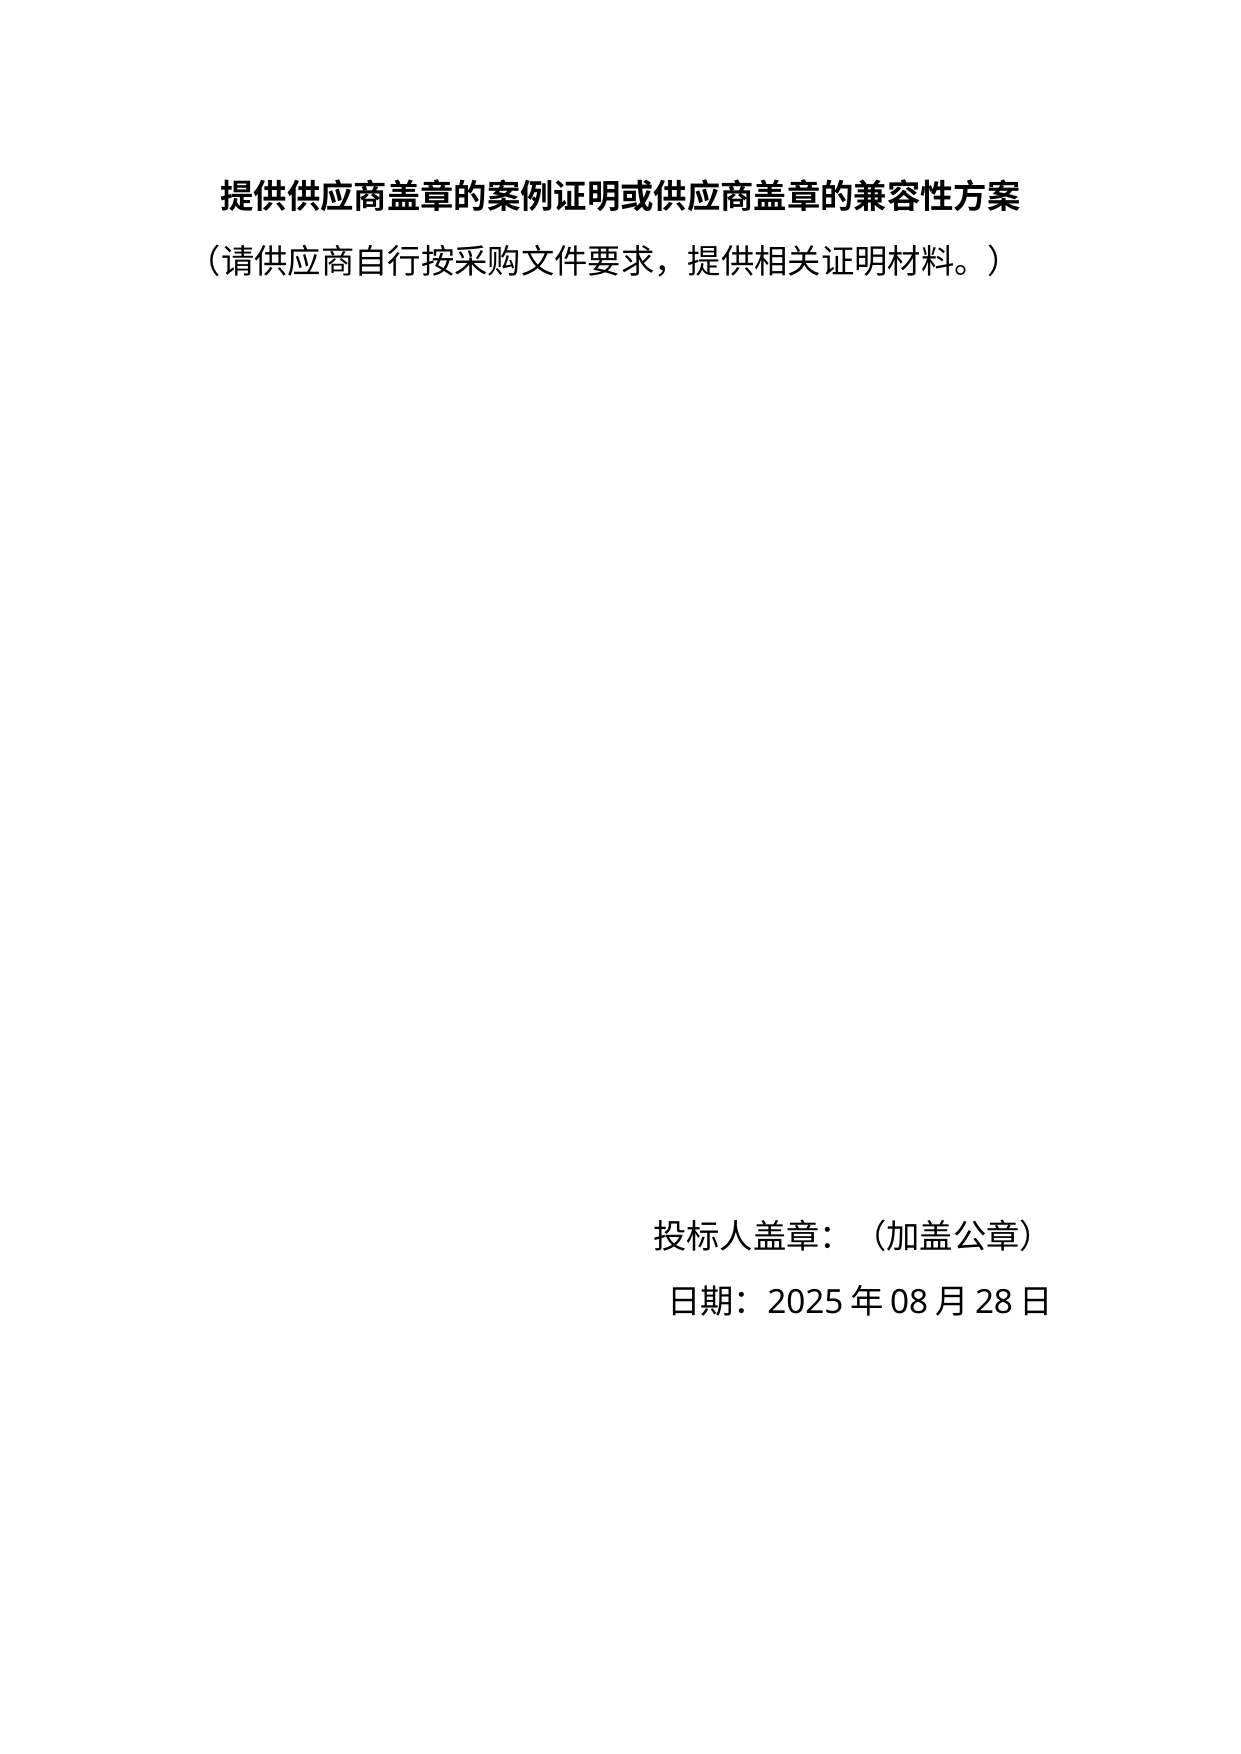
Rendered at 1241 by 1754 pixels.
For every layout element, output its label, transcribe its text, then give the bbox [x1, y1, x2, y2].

subtitle 日期：2025年08月28日 [187, 1267, 1053, 1332]
text 提供供应商盖章的案例证明或供应商盖章的兼容性方案 [187, 162, 1053, 227]
subtitle 投标人盖章：（加盖公章） [187, 1202, 1053, 1267]
text （请供应商自行按采购文件要求，提供相关证明材料。） [187, 227, 1053, 292]
